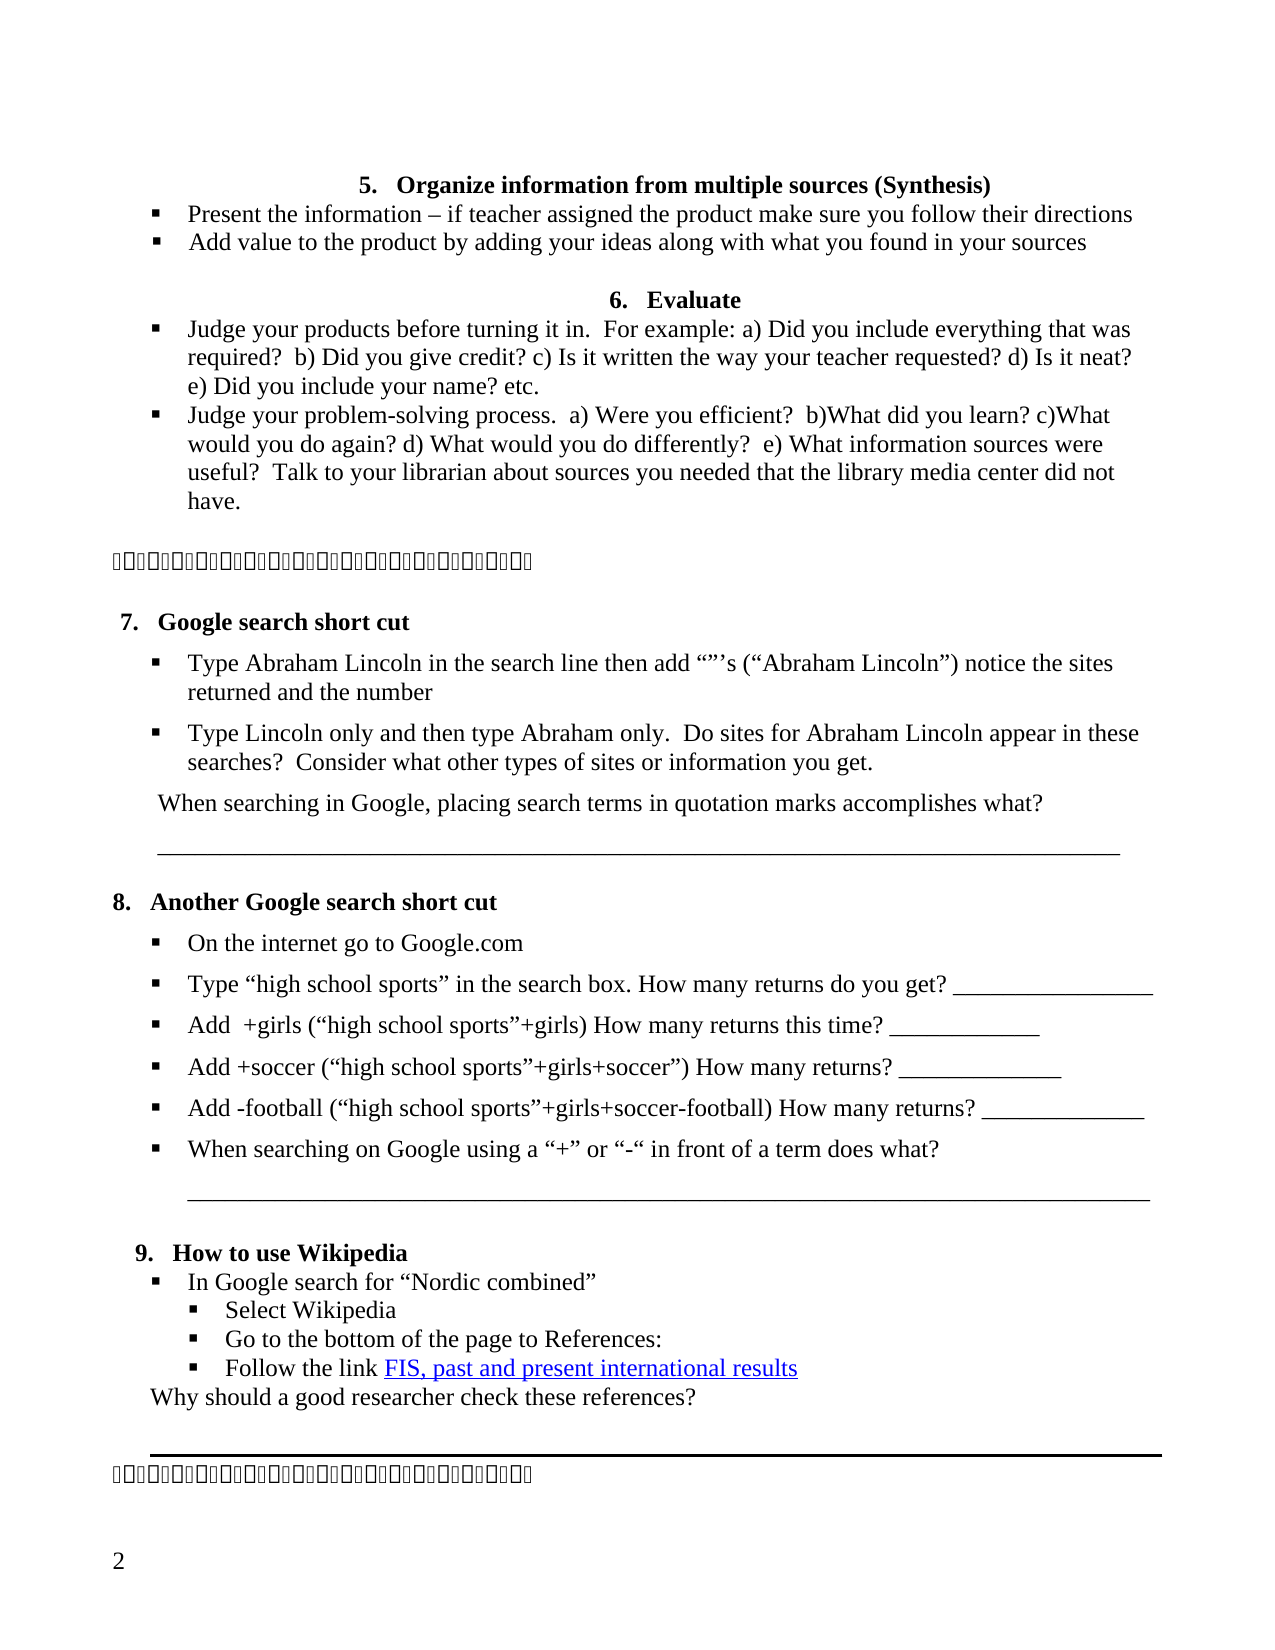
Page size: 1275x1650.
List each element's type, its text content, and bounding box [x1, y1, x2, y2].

list Type Abraham Lincoln in the search line then add “”’s (“Abraham Lincoln”) notice the sites returned and the number [150, 648, 1162, 705]
list When searching on Google using a “+” or “-“ in front of a term does what? [150, 1134, 1162, 1163]
list Follow the link FIS, past and present international results [187, 1353, 1162, 1382]
list Another Google search short cut [112, 887, 1162, 915]
list Type “high school sports” in the search box. How many returns do you get? ________________ [150, 969, 1162, 998]
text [112, 1457, 1162, 1491]
list Add +soccer (“high school sports”+girls+soccer”) How many returns? _____________ [150, 1052, 1162, 1080]
list Go to the bottom of the page to References: [187, 1324, 1162, 1353]
list Present the information – if teacher assigned the product make sure you follow their directions [150, 199, 1162, 227]
text  [112, 544, 1162, 578]
list Add +girls (“high school sports”+girls) How many returns this time? ____________ [150, 1010, 1162, 1039]
list Add -football (“high school sports”+girls+soccer-football) How many returns? _____________ [150, 1093, 1162, 1122]
text Why should a good researcher check these references? [150, 1382, 1162, 1411]
list Evaluate [187, 285, 1162, 314]
list Judge your products before turning it in. For example: a) Did you include everything that was required? b) Did you give credit? c) Is it written the way your teacher requested? d) Is it neat? e) Did you include your name? etc. [150, 314, 1162, 400]
list Judge your problem-solving process. a) Were you efficient? b)What did you learn? c)What would you do again? d) What would you do differently? e) What information sources were useful? Talk to your librarian about sources you needed that the library media center did not have. [150, 400, 1162, 515]
text _____________________________________________________________________________ [112, 829, 1162, 858]
text _____________________________________________________________________________ [187, 1175, 1162, 1204]
list Select Wikipedia [187, 1296, 1162, 1324]
list Google search short cut [120, 607, 1162, 635]
list Type Lincoln only and then type Abraham only. Do sites for Abraham Lincoln appear in these searches? Consider what other types of sites or information you get. [150, 718, 1162, 775]
list In Google search for “Nordic combined” [150, 1267, 1162, 1296]
list Organize information from multiple sources (Synthesis) [187, 170, 1162, 199]
list Add value to the product by adding your ideas along with what you found in your sources [75, 227, 1162, 256]
list On the internet go to Google.com [150, 928, 1162, 957]
text When searching in Google, placing search terms in quotation marks accomplishes what? [157, 788, 1162, 817]
list How to use Wikipedia [135, 1238, 1162, 1267]
